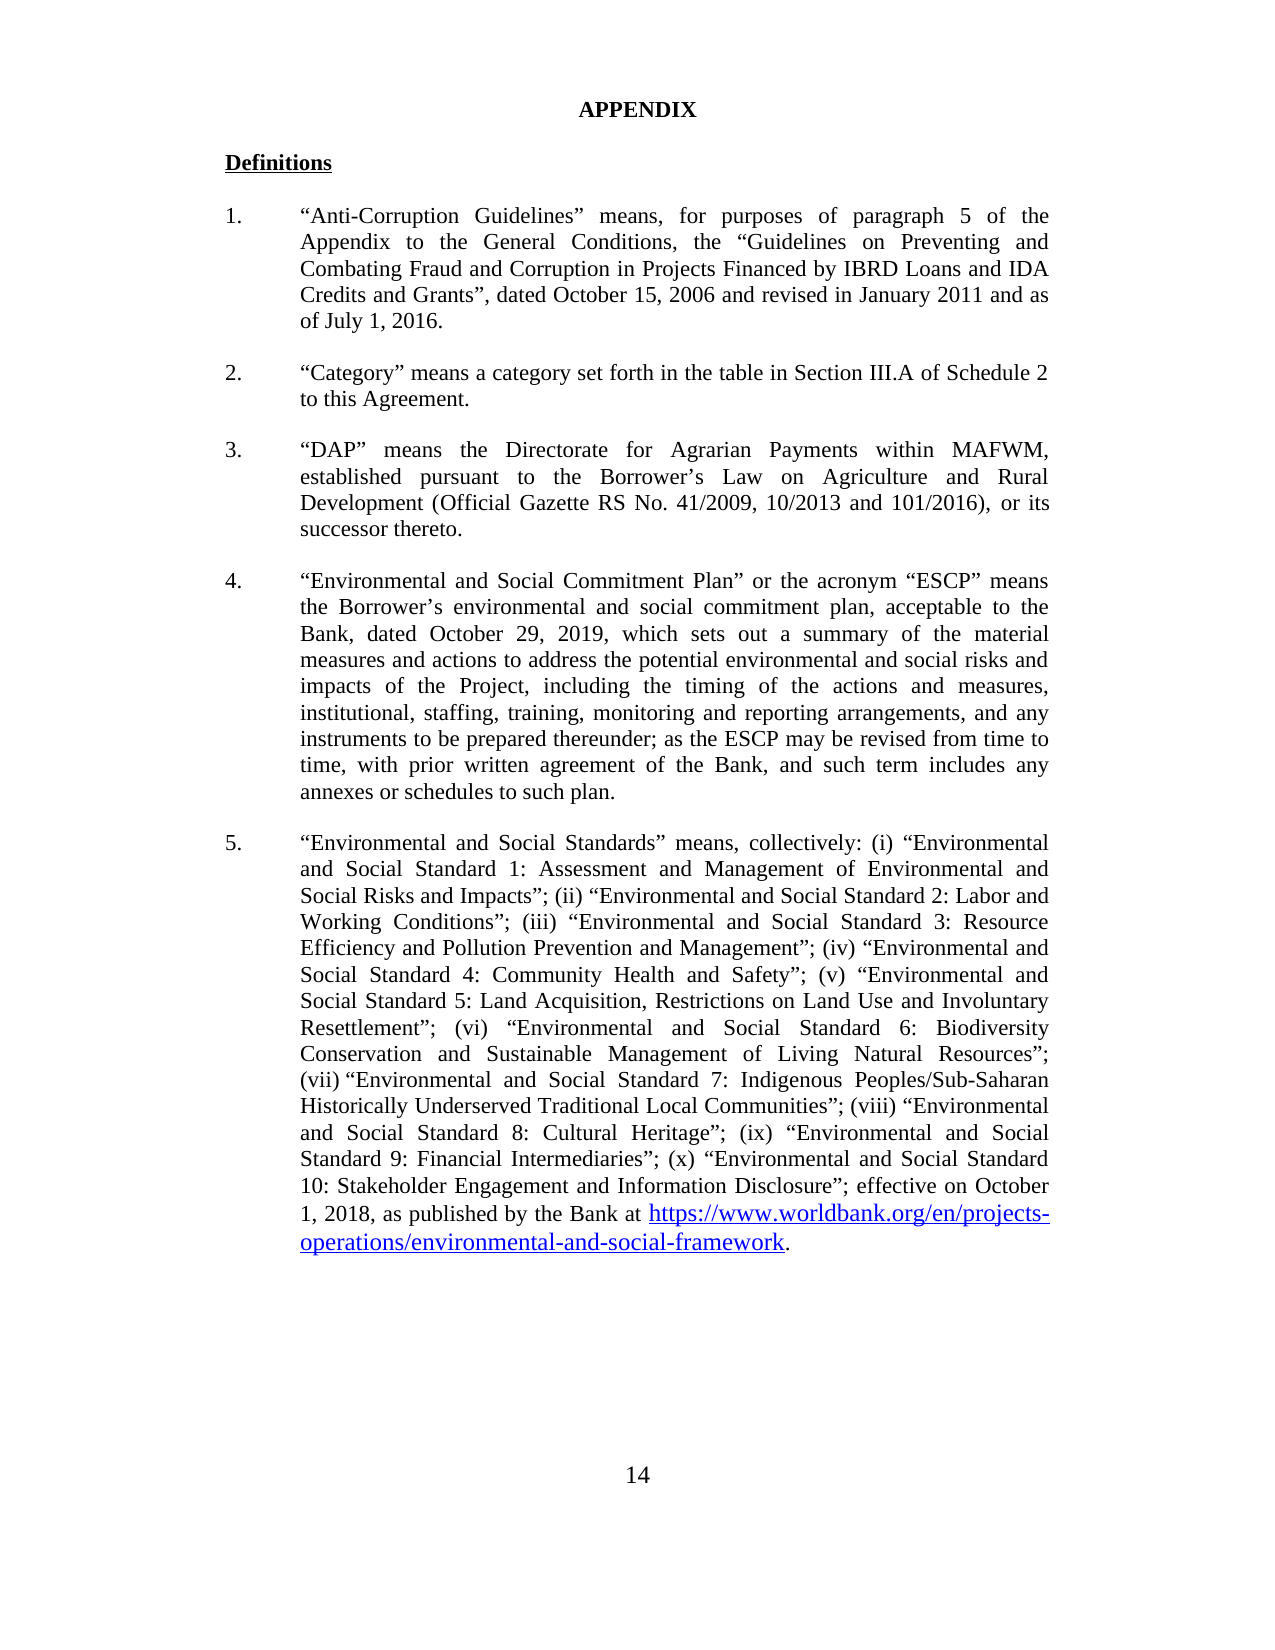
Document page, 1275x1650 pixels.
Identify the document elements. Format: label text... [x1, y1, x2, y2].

list “Environmental and Social Standards” means, collectively: (i) “Environmental and Social Standard 1: Assessment and Management of Environmental and Social Risks and Impacts”; (ii) “Environmental and Social Standard 2: Labor and Working Conditions”; (iii) “Environmental and Social Standard 3: Resource Efficiency and Pollution Prevention and Management”; (iv) “Environmental and Social Standard 4: Community Health and Safety”; (v) “Environmental and Social Standard 5: Land Acquisition, Restrictions on Land Use and Involuntary Resettlement”; (vi) “Environmental and Social Standard 6: Biodiversity Conservation and Sustainable Management of Living Natural Resources”; (vii) “Environmental and Social Standard 7: Indigenous Peoples/Sub-Saharan Historically Underserved Traditional Local Communities”; (viii) “Environmental and Social Standard 8: Cultural Heritage”; (ix) “Environmental and Social Standard 9: Financial Intermediaries”; (x) “Environmental and Social Standard 10: Stakeholder Engagement and Information Disclosure”; effective on October 1, 2018, as published by the Bank at https://www.worldbank.org/en/projects-operations/environmental-and-social-framework. [225, 829, 1050, 1256]
list “Category” means a category set forth in the table in Section III.A of Schedule 2 to this Agreement. [225, 359, 1050, 411]
text APPENDIX [225, 97, 1050, 123]
list “DAP” means the Directorate for Agrarian Payments within MAFWM, established pursuant to the Borrower’s Law on Agriculture and Rural Development (Official Gazette RS No. 41/2009, 10/2013 and 101/2016), or its successor thereto. [225, 436, 1050, 542]
list “Environmental and Social Commitment Plan” or the acronym “ESCP” means the Borrower’s environmental and social commitment plan, acceptable to the Bank, dated October 29, 2019, which sets out a summary of the material measures and actions to address the potential environmental and social risks and impacts of the Project, including the timing of the actions and measures, institutional, staffing, training, monitoring and reporting arrangements, and any instruments to be prepared thereunder; as the ESCP may be revised from time to time, with prior written agreement of the Bank, and such term includes any annexes or schedules to such plan. [225, 567, 1050, 804]
list “Anti-Corruption Guidelines” means, for purposes of paragraph 5 of the Appendix to the General Conditions, the “Guidelines on Preventing and Combating Fraud and Corruption in Projects Financed by IBRD Loans and IDA Credits and Grants”, dated October 15, 2006 and revised in January 2011 and as of July 1, 2016. [225, 202, 1050, 334]
text Definitions [225, 149, 1050, 176]
